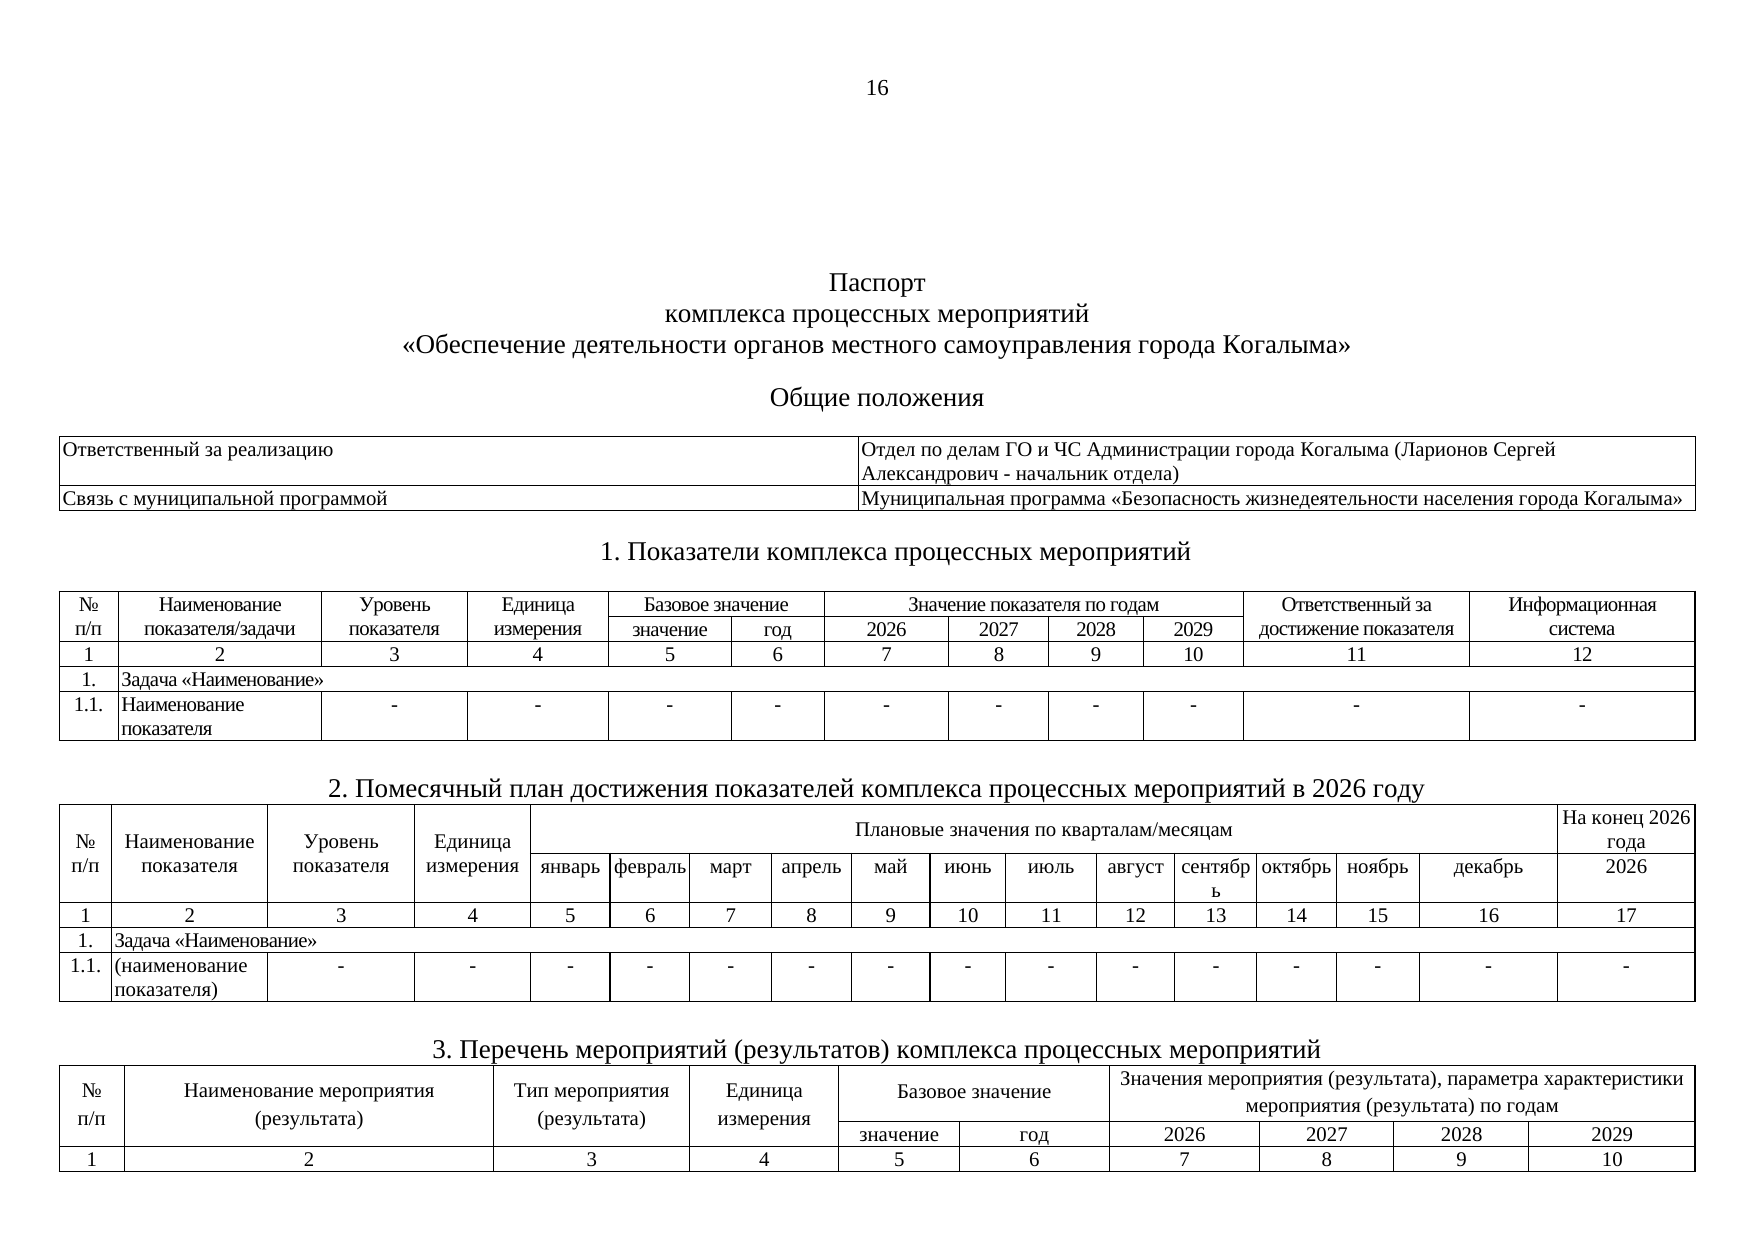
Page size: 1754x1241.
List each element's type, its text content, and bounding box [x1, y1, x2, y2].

table_cell - [772, 953, 851, 1001]
table_cell 7 [1110, 1147, 1259, 1171]
table_cell значение [609, 617, 731, 641]
table_cell - [1337, 953, 1419, 1001]
table_header Ответственный за достижение показателя [1244, 592, 1469, 641]
table_header Базовое значение [609, 592, 824, 616]
text комплекса процессных мероприятий [59, 297, 1695, 328]
table_header Отдел по делам ГО и ЧС Администрации города Когалыма (Ларионов Сергей Александрович - начальник отдела) [859, 437, 1695, 485]
table_header Информационная система [1470, 592, 1694, 641]
text 2. Помесячный план достижения показателей комплекса процессных мероприятий в 2026 году [59, 772, 1695, 803]
table_cell (наименование показателя) [112, 953, 267, 1001]
table_cell 1. [60, 667, 118, 691]
table_cell 5 [609, 642, 731, 666]
table_cell Муниципальная программа «Безопасность жизнедеятельности населения города Когалыма» [859, 486, 1695, 510]
table_cell 15 [1337, 903, 1419, 927]
table_cell - [611, 953, 689, 1001]
table_header Наименование показателя/задачи [119, 592, 321, 641]
table_cell 17 [1558, 903, 1694, 927]
table_cell - [1097, 953, 1174, 1001]
table_cell 12 [1097, 903, 1174, 927]
table_cell 9 [852, 903, 929, 927]
table_header Единица измерения [468, 592, 608, 641]
table_cell - [852, 953, 929, 1001]
table_cell 2029 [1529, 1122, 1694, 1146]
table_cell - [690, 953, 771, 1001]
text 1. Показатели комплекса процессных мероприятий [97, 535, 1695, 567]
table_cell 1 [60, 642, 118, 666]
table_cell 6 [611, 903, 689, 927]
table_cell - [1244, 692, 1469, 740]
table_header Ответственный за реализацию [60, 437, 858, 485]
table_header № п/п [60, 592, 118, 641]
table_cell январь [531, 854, 609, 902]
table_cell 7 [825, 642, 948, 666]
table_cell 2028 [1394, 1122, 1528, 1146]
table_cell 8 [772, 903, 851, 927]
table_cell год [732, 617, 824, 641]
table_cell июнь [931, 854, 1005, 902]
table_cell - [531, 953, 609, 1001]
table_cell 4 [415, 903, 530, 927]
table_cell - [949, 692, 1048, 740]
table_cell 4 [468, 642, 608, 666]
table_cell 1. [60, 928, 111, 952]
table_cell 3 [322, 642, 467, 666]
table_cell - [931, 953, 1005, 1001]
text 3. Перечень мероприятий (результатов) комплекса процессных мероприятий [59, 1033, 1695, 1064]
table_cell 12 [1470, 642, 1694, 666]
table_cell 1.1. [60, 953, 111, 1001]
table_cell 4 [690, 1147, 838, 1171]
table_cell - [1558, 953, 1694, 1001]
table_cell 9 [1049, 642, 1143, 666]
table_cell 1 [60, 1147, 124, 1171]
table_cell - [415, 953, 530, 1001]
table_cell 13 [1175, 903, 1256, 927]
table_cell - [1049, 692, 1143, 740]
table_cell 3 [268, 903, 414, 927]
table_header Тип мероприятия (результата) [494, 1066, 689, 1146]
text Общие положения [59, 381, 1695, 412]
table_cell 14 [1257, 903, 1336, 927]
table_header Наименование мероприятия (результата) [125, 1066, 493, 1146]
table_cell 5 [839, 1147, 959, 1171]
table_cell 1.1. [60, 692, 118, 740]
table_cell Задача «Наименование» [119, 667, 1694, 691]
table_cell 8 [949, 642, 1048, 666]
table_cell 2027 [1260, 1122, 1393, 1146]
table_cell декабрь [1420, 854, 1557, 902]
table_cell 6 [732, 642, 824, 666]
table_cell - [1144, 692, 1243, 740]
table_cell 10 [931, 903, 1005, 927]
table_cell февраль [611, 854, 689, 902]
table_cell - [1175, 953, 1256, 1001]
table_cell май [852, 854, 929, 902]
table_cell значение [839, 1122, 959, 1146]
table_cell 7 [690, 903, 771, 927]
text Паспорт [59, 266, 1695, 297]
table_cell - [468, 692, 608, 740]
table_cell - [1420, 953, 1557, 1001]
table_cell 2029 [1144, 617, 1243, 641]
table_cell - [1006, 953, 1096, 1001]
table_cell август [1097, 854, 1174, 902]
table_cell - [1257, 953, 1336, 1001]
table_cell 6 [960, 1147, 1109, 1171]
table_cell - [322, 692, 467, 740]
table_header Значение показателя по годам [825, 592, 1243, 616]
table_header № п/п [60, 805, 111, 902]
table_header Плановые значения по кварталам/месяцам [531, 805, 1557, 853]
table_cell 2026 [1110, 1122, 1259, 1146]
table_cell 2027 [949, 617, 1048, 641]
table_header Уровень показателя [322, 592, 467, 641]
table_header Единица измерения [690, 1066, 838, 1146]
table_cell 1 [60, 903, 111, 927]
table_header Уровень показателя [268, 805, 414, 902]
table_cell ноябрь [1337, 854, 1419, 902]
table_cell Наименование показателя [119, 692, 321, 740]
table_cell - [609, 692, 731, 740]
table_cell 5 [531, 903, 609, 927]
table_cell 2028 [1049, 617, 1143, 641]
table_cell 2 [112, 903, 267, 927]
table_cell Связь с муниципальной программой [60, 486, 858, 510]
table_cell - [1470, 692, 1694, 740]
table_header Значения мероприятия (результата), параметра характеристики мероприятия (результата) по годам [1110, 1066, 1694, 1121]
table_cell 10 [1529, 1147, 1694, 1171]
table_cell октябрь [1257, 854, 1336, 902]
table_cell - [825, 692, 948, 740]
table_cell - [268, 953, 414, 1001]
table_cell 2 [125, 1147, 493, 1171]
table_cell 11 [1244, 642, 1469, 666]
table_cell 9 [1394, 1147, 1528, 1171]
table_cell 16 [1420, 903, 1557, 927]
table_cell 2026 [825, 617, 948, 641]
table_header На конец 2026 года [1558, 805, 1694, 853]
table_header Единица измерения [415, 805, 530, 902]
table_cell июль [1006, 854, 1096, 902]
table_cell 8 [1260, 1147, 1393, 1171]
table_cell апрель [772, 854, 851, 902]
table_cell 11 [1006, 903, 1096, 927]
table_cell год [960, 1122, 1109, 1146]
table_cell 2026 [1558, 854, 1694, 902]
table_header № п/п [60, 1066, 124, 1146]
table_cell 10 [1144, 642, 1243, 666]
table_cell - [732, 692, 824, 740]
table_cell Задача «Наименование» [112, 928, 1694, 952]
table_cell 2 [119, 642, 321, 666]
text «Обеспечение деятельности органов местного самоуправления города Когалыма» [59, 328, 1695, 359]
table_header Базовое значение [839, 1066, 1109, 1121]
table_cell сентябрь [1175, 854, 1256, 902]
table_header Наименование показателя [112, 805, 267, 902]
table_cell 3 [494, 1147, 689, 1171]
table_cell март [690, 854, 771, 902]
